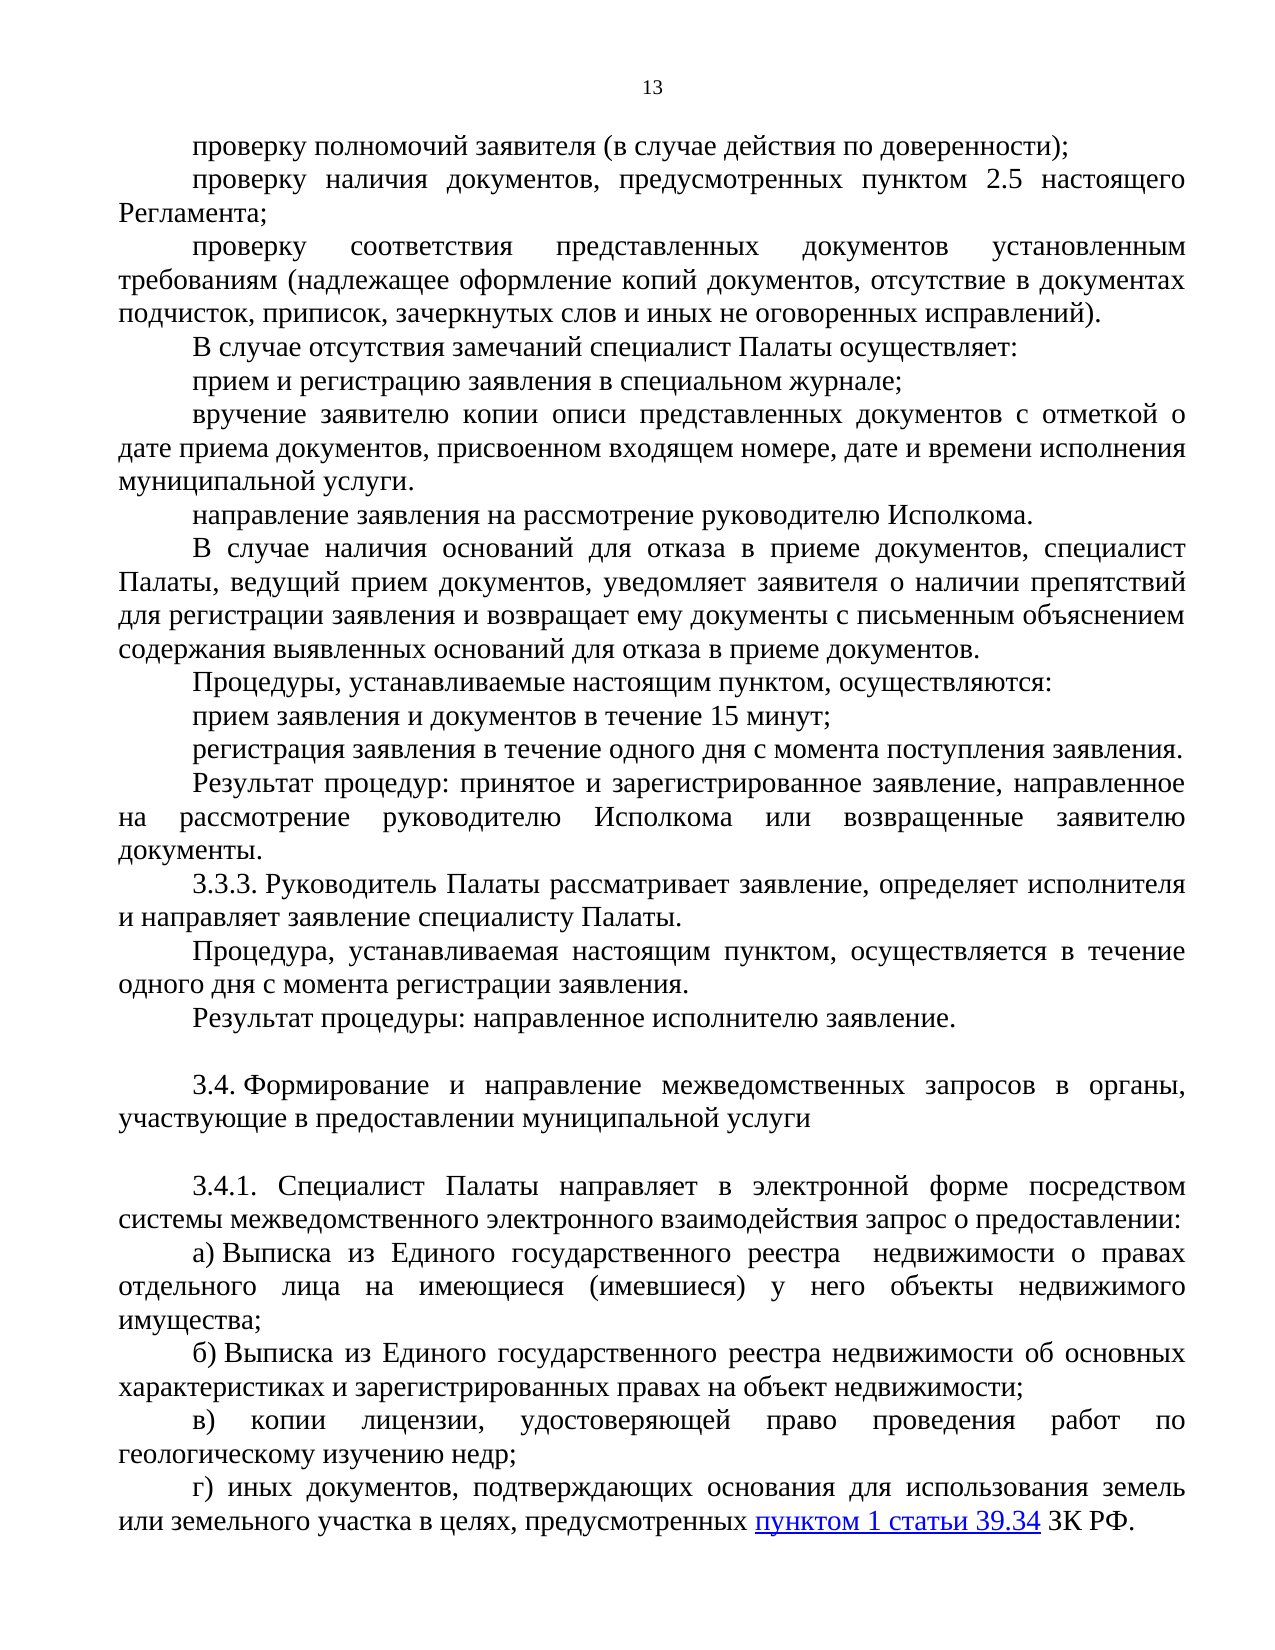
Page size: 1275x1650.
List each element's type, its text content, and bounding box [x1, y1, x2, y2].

text проверку наличия документов, предусмотренных пунктом 2.5 настоящего Регламента; [118, 161, 1186, 228]
text г) иных документов, подтверждающих основания для использования земель или земельного участка в целях, предусмотренных пунктом 1 статьи 39.34 ЗК РФ. [118, 1469, 1186, 1537]
text Процедура, устанавливаемая настоящим пунктом, осуществляется в течение одного дня с момента регистрации заявления. [118, 933, 1186, 1000]
text Результат процедур: принятое и зарегистрированное заявление, направленное на рассмотрение руководителю Исполкома или возвращенные заявителю документы. [118, 765, 1186, 866]
text Результат процедуры: направленное исполнителю заявление. [118, 1000, 1186, 1033]
text проверку полномочий заявителя (в случае действия по доверенности); [118, 128, 1186, 161]
text прием заявления и документов в течение 15 минут; [118, 698, 1186, 732]
text 3.4.1. Специалист Палаты направляет в электронной форме посредством системы межведомственного электронного взаимодействия запрос о предоставлении: [118, 1168, 1186, 1235]
text а) Выписка из Единого государственного реестра недвижимости о правах отдельного лица на имеющиеся (имевшиеся) у него объекты недвижимого имущества; [118, 1235, 1186, 1335]
text В случае отсутствия замечаний специалист Палаты осуществляет: [118, 329, 1186, 363]
text направление заявления на рассмотрение руководителю Исполкома. [118, 497, 1186, 530]
text 3.3.3. Руководитель Палаты рассматривает заявление, определяет исполнителя и направляет заявление специалисту Палаты. [118, 866, 1186, 933]
text В случае наличия оснований для отказа в приеме документов, специалист Палаты, ведущий прием документов, уведомляет заявителя о наличии препятствий для регистрации заявления и возвращает ему документы с письменным объяснением содержания выявленных оснований для отказа в приеме документов. [118, 530, 1186, 664]
text в) копии лицензии, удостоверяющей право проведения работ по геологическому изучению недр; [118, 1402, 1186, 1469]
text 3.4. Формирование и направление межведомственных запросов в органы, участвующие в предоставлении муниципальной услуги [118, 1067, 1186, 1134]
text прием и регистрацию заявления в специальном журнале; [118, 363, 1186, 396]
text Процедуры, устанавливаемые настоящим пунктом, осуществляются: [118, 664, 1186, 698]
text регистрация заявления в течение одного дня с момента поступления заявления. [118, 732, 1186, 765]
text б) Выписка из Единого государственного реестра недвижимости об основных характеристиках и зарегистрированных правах на объект недвижимости; [118, 1335, 1186, 1402]
text проверку соответствия представленных документов установленным требованиям (надлежащее оформление копий документов, отсутствие в документах подчисток, приписок, зачеркнутых слов и иных не оговоренных исправлений). [118, 228, 1186, 329]
text вручение заявителю копии описи представленных документов с отметкой о дате приема документов, присвоенном входящем номере, дате и времени исполнения муниципальной услуги. [118, 396, 1186, 497]
